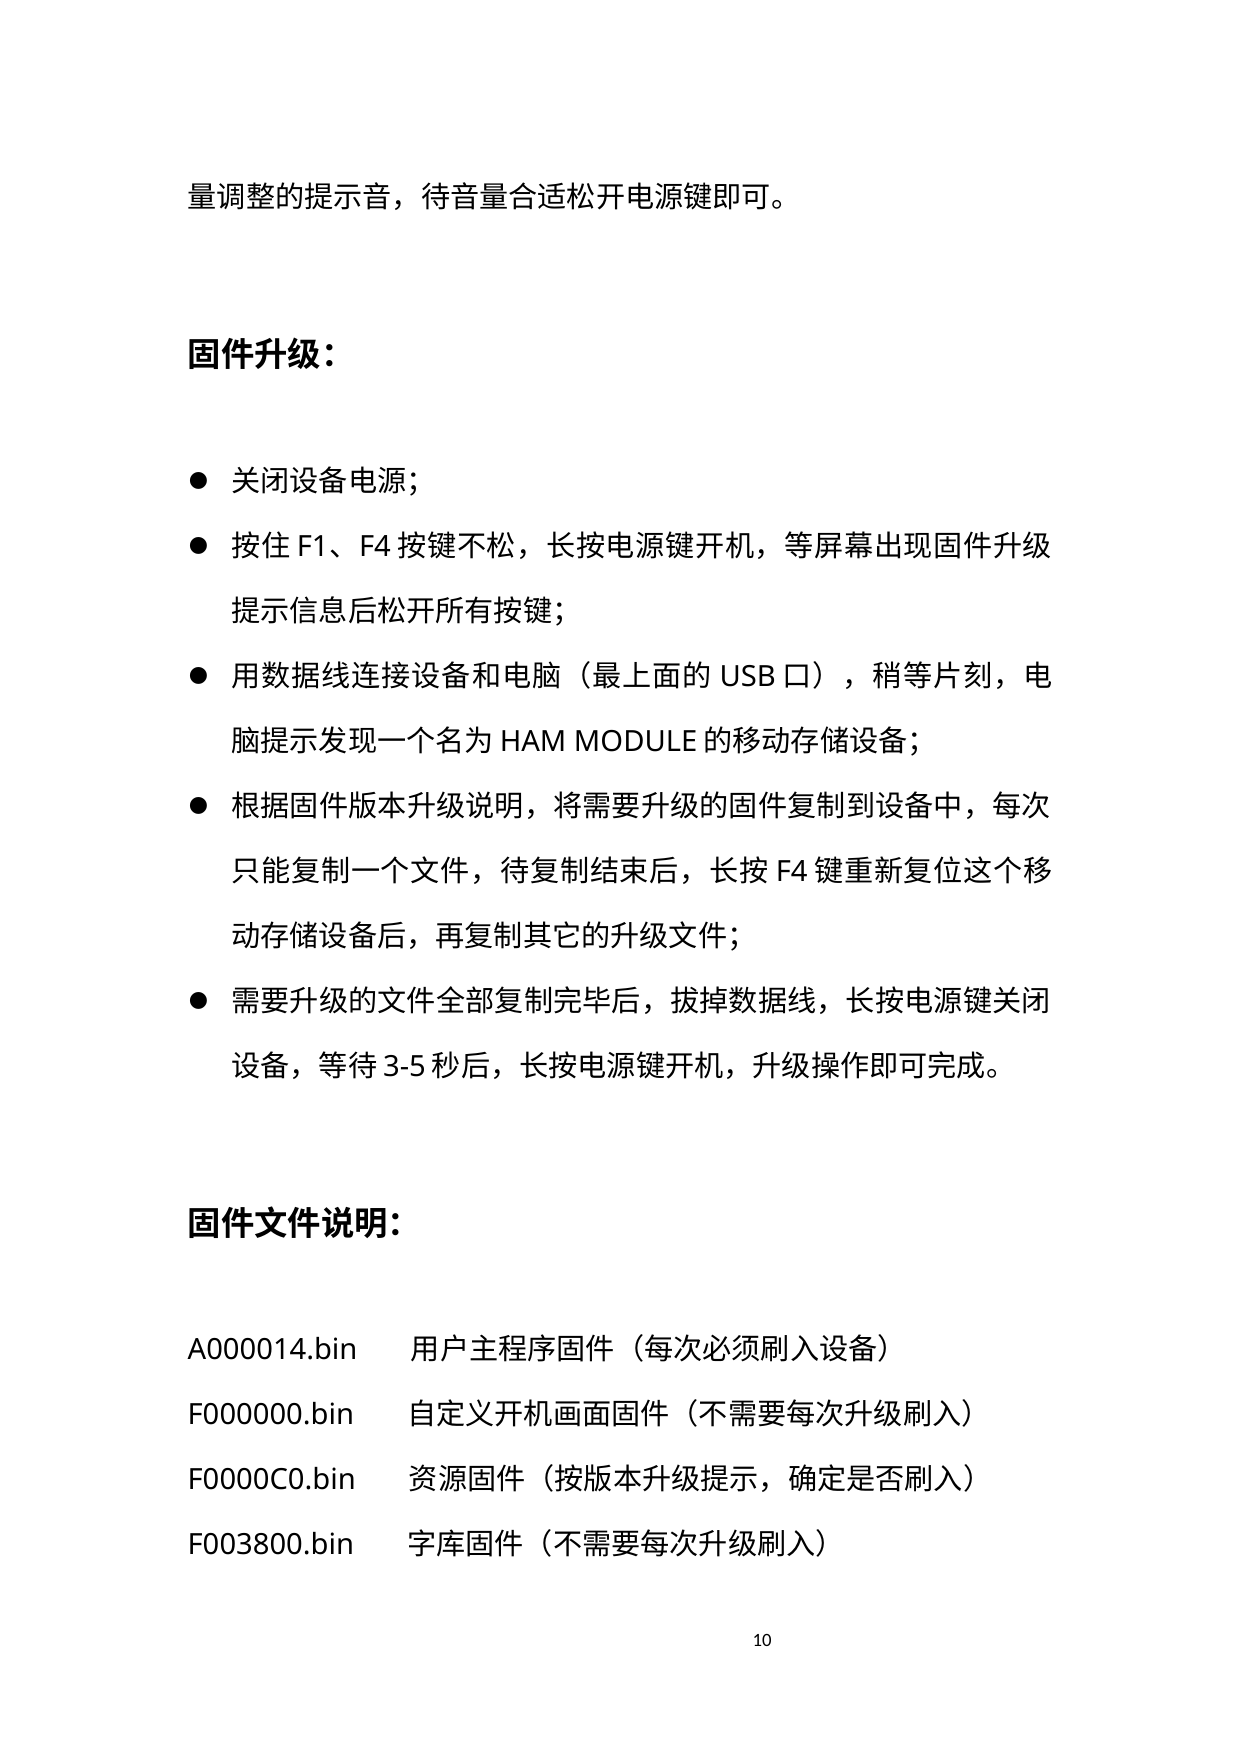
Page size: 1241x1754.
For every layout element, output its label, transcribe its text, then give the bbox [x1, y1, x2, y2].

text A000014.bin 用户主程序固件（每次必须刷入设备） [187, 1315, 1053, 1380]
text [187, 162, 1053, 227]
subtitle 固件文件说明： [187, 1188, 1053, 1253]
list 用数据线连接设备和电脑（最上面的USB口），稍等片刻，电脑提示发现一个名为HAM MODULE的移动存储设备； [187, 641, 1053, 771]
text F003800.bin 字库固件（不需要每次升级刷入） [187, 1510, 1053, 1575]
text F0000C0.bin 资源固件（按版本升级提示，确定是否刷入） [187, 1445, 1053, 1510]
subtitle 固件升级： [187, 319, 1053, 384]
list 根据固件版本升级说明，将需要升级的固件复制到设备中，每次只能复制一个文件，待复制结束后，长按F4键重新复位这个移动存储设备后，再复制其它的升级文件； [187, 771, 1053, 966]
text F000000.bin 自定义开机画面固件（不需要每次升级刷入） [187, 1380, 1053, 1445]
list 需要升级的文件全部复制完毕后，拔掉数据线，长按电源键关闭设备，等待3-5秒后，长按电源键开机，升级操作即可完成。 [187, 966, 1053, 1096]
list 关闭设备电源； [187, 446, 1053, 511]
list 按住F1、F4按键不松，长按电源键开机，等屏幕出现固件升级提示信息后松开所有按键； [187, 511, 1053, 641]
